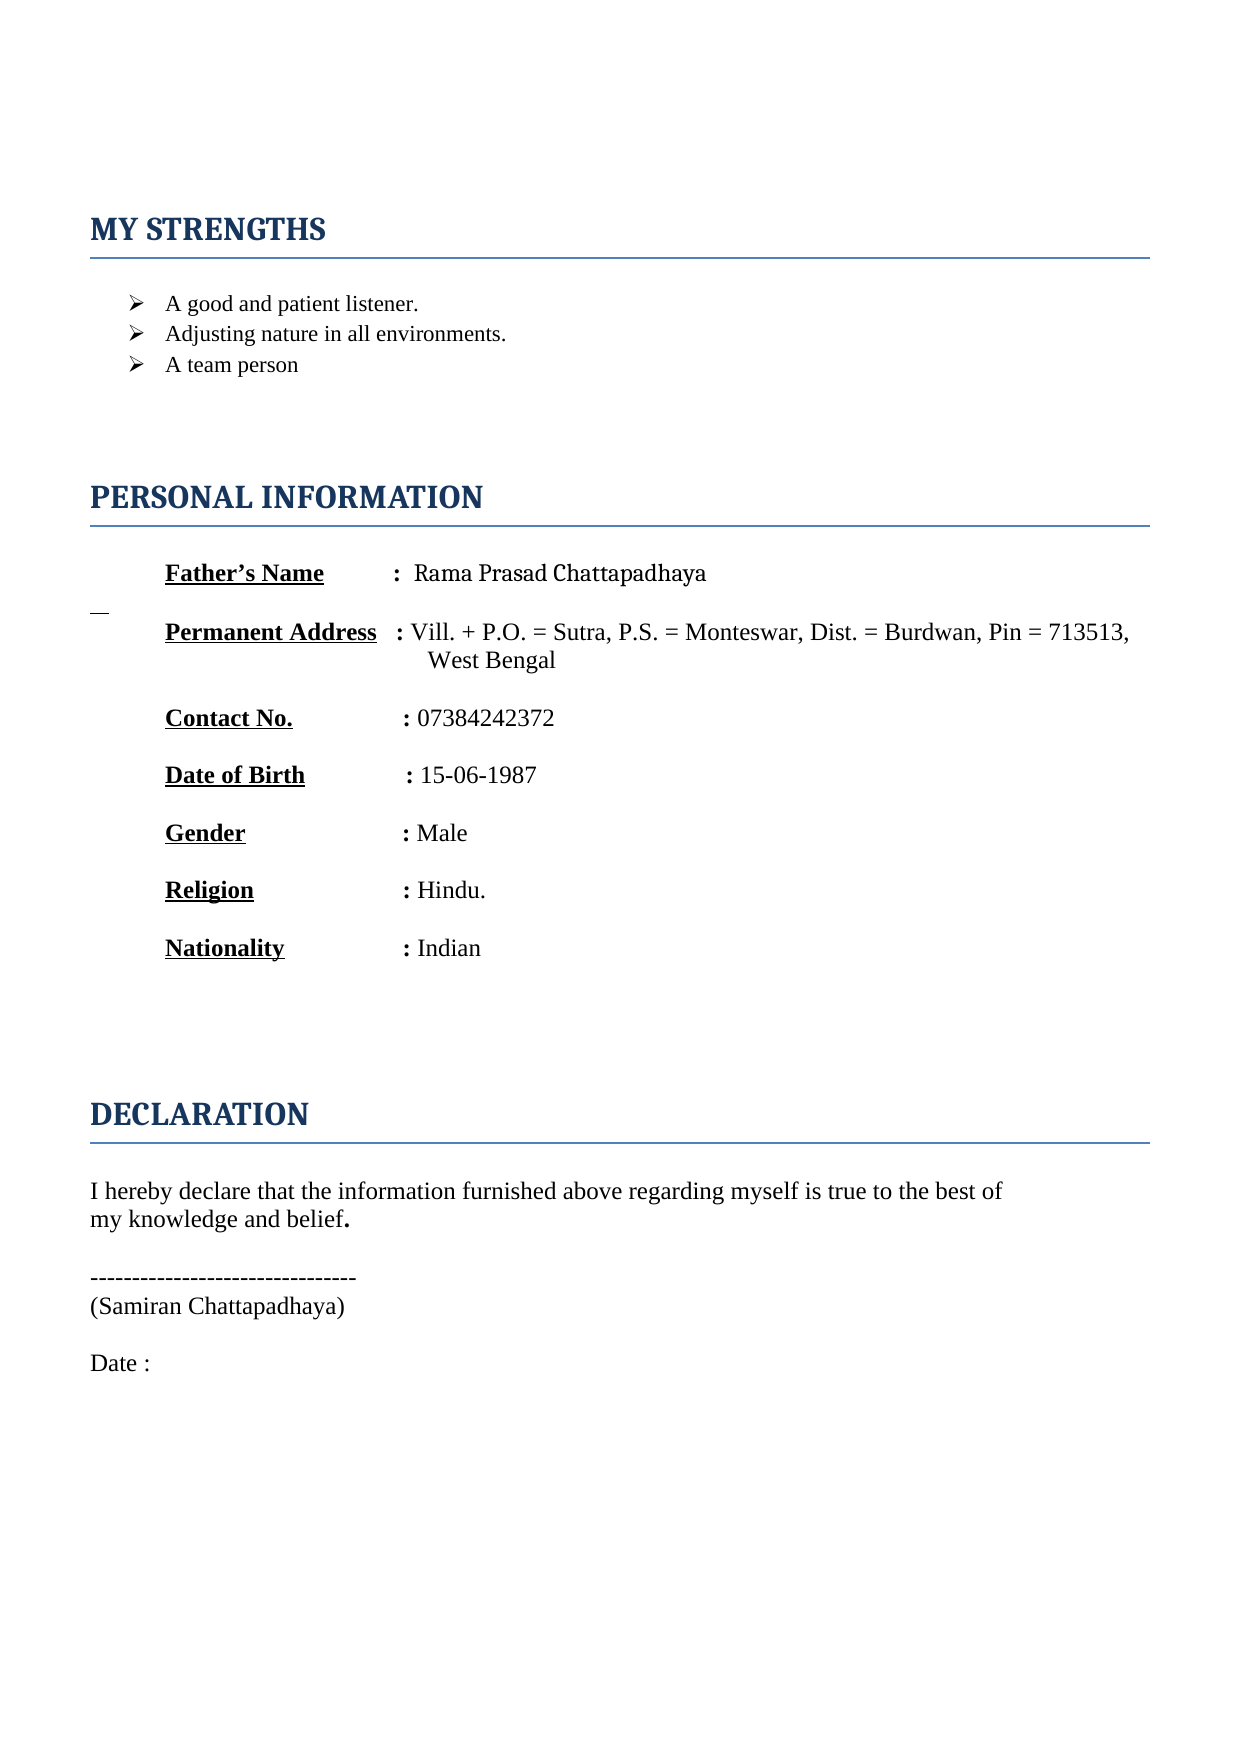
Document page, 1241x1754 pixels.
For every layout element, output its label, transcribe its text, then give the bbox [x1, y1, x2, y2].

text Nationality : Indian [165, 933, 1150, 962]
text I hereby declare that the information furnished above regarding myself is true to the best of [90, 1176, 1150, 1204]
text Date : [90, 1348, 1150, 1377]
list A team person [127, 351, 1150, 377]
list A good and patient listener. [127, 290, 1150, 317]
text West Bengal [165, 645, 1150, 674]
title MY STRENGTHS [90, 210, 1150, 257]
text (Samiran Chattapadhaya) [90, 1291, 1150, 1319]
list Adjusting nature in all environments. [127, 320, 1150, 347]
text -------------------------------- [90, 1262, 1150, 1291]
text Permanent Address : Vill. + P.O. = Sutra, P.S. = Monteswar, Dist. = Burdwan, Pin = 713513, [90, 617, 1150, 645]
text Gender : Male [165, 818, 1150, 847]
text Contact No. : 07384242372 [165, 703, 1150, 732]
text Religion : Hindu. [165, 875, 1150, 904]
title DECLARATION [90, 1096, 1150, 1142]
title PERSONAL INFORMATION [90, 478, 1150, 525]
subtitle Father’s Name : Rama Prasad Chattapadhaya [165, 558, 1150, 588]
text Date of Birth : 15-06-1987 [165, 760, 1150, 789]
text my knowledge and belief. [90, 1204, 1150, 1233]
